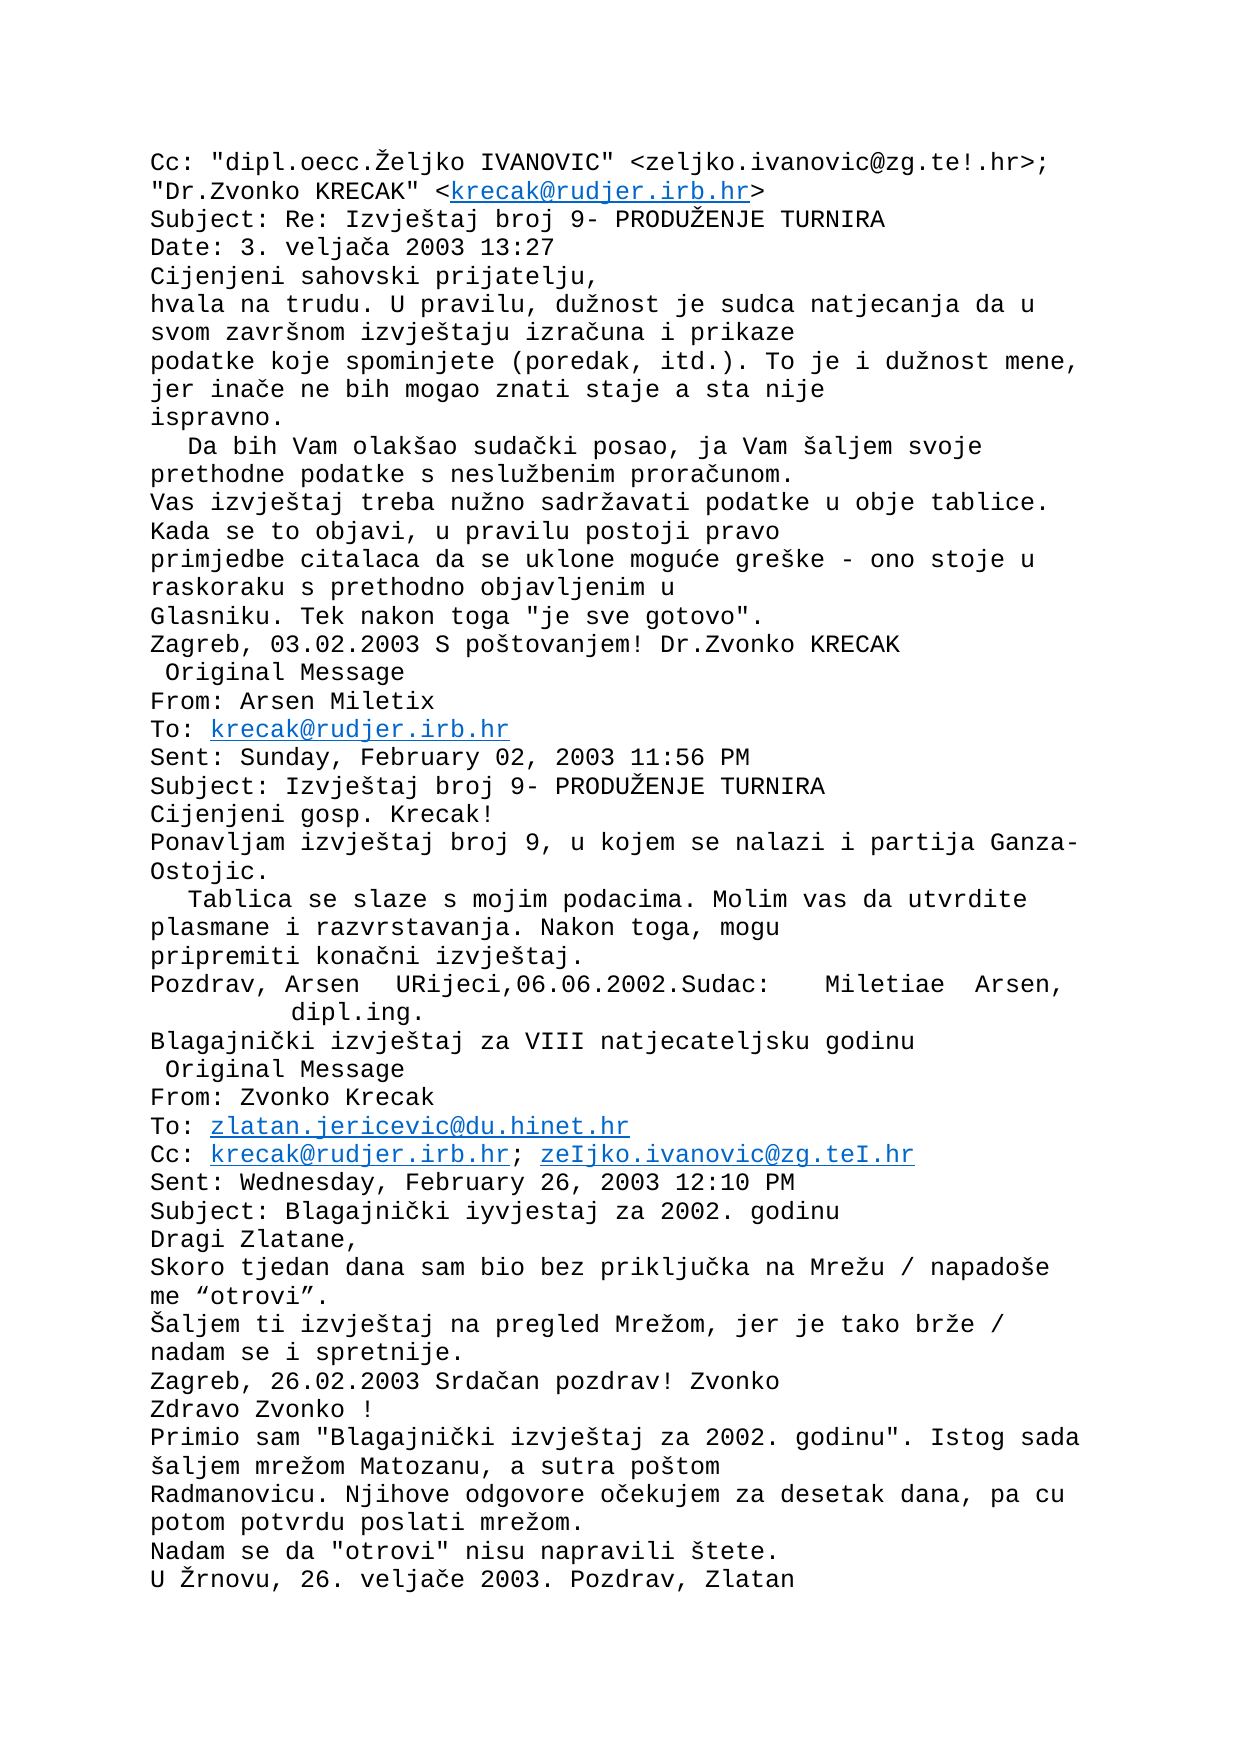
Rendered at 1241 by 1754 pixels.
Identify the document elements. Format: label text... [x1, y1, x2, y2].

text Subject: Re: Izvještaj broj 9- PRODUŽENJE TURNIRA Date: 3. veljača 2003 13:27 Cijenjeni sahovski prijatelju, [150, 207, 1090, 292]
text Dragi Zlatane, [150, 1227, 1090, 1255]
text To: zlatan.jericevic@du.hinet.hr [150, 1113, 1090, 1142]
text Sent: Sunday, February 02, 2003 11:56 PM [150, 745, 1090, 773]
text Cc: krecak@rudjer.irb.hr; zeIjko.ivanovic@zg.teI.hr [150, 1142, 1090, 1170]
text Da bih Vam olakšao sudački posao, ja Vam šaljem svoje prethodne podatke s neslužbenim proračunom. Vas izvještaj treba nužno sadržavati podatke u obje tablice. Kada se to objavi, u pravilu postoji pravo primjedbe citalaca da se uklone moguće greške - ono stoje u raskoraku s prethodno objavljenim u Glasniku. Tek nakon toga "je sve gotovo". [150, 433, 1090, 632]
text Original Message [150, 660, 1090, 688]
text Tablica se slaze s mojim podacima. Molim vas da utvrdite plasmane i razvrstavanja. Nakon toga, mogu pripremiti konačni izvještaj. [150, 887, 1090, 972]
text To: krecak@rudjer.irb.hr [150, 717, 1090, 745]
text Šaljem ti izvještaj na pregled Mrežom, jer je tako brže / nadam se i spretnije. [150, 1312, 1090, 1368]
text Subject: Izvještaj broj 9- PRODUŽENJE TURNIRA [150, 773, 1090, 802]
text Nadam se da "otrovi" nisu napravili štete. [150, 1538, 1090, 1567]
text Ponavljam izvještaj broj 9, u kojem se nalazi i partija Ganza-Ostojic. [150, 830, 1090, 887]
text Zagreb, 26.02.2003 Srdačan pozdrav! Zvonko Zdravo Zvonko ! [150, 1368, 1090, 1425]
text U Žrnovu, 26. veljače 2003. Pozdrav, Zlatan [150, 1567, 1090, 1595]
text From: Zvonko Krecak [150, 1085, 1090, 1113]
text hvala na trudu. U pravilu, dužnost je sudca natjecanja da u svom završnom izvještaju izračuna i prikaze podatke koje spominjete (poredak, itd.). To je i dužnost mene, jer inače ne bih mogao znati staje a sta nije ispravno. [150, 292, 1090, 433]
text Subject: Blagajnički iyvjestaj za 2002. godinu [150, 1198, 1090, 1227]
text From: Arsen Miletix [150, 688, 1090, 717]
text Cc: "dipl.oecc.Željko IVANOVIC" <zeljko.ivanovic@zg.te!.hr>; "Dr.Zvonko KRECAK" <krecak@rudjer.irb.hr> [150, 150, 1090, 207]
text Sent: Wednesday, February 26, 2003 12:10 PM [150, 1170, 1090, 1198]
text Pozdrav, Arsen U Rijeci, 06.06.2002. Sudac: Miletiae Arsen, dipl.ing. [150, 972, 1090, 1028]
text Primio sam "Blagajnički izvještaj za 2002. godinu". Istog sada šaljem mrežom Matozanu, a sutra poštom Radmanovicu. Njihove odgovore očekujem za desetak dana, pa cu potom potvrdu poslati mrežom. [150, 1425, 1090, 1538]
text Blagajnički izvještaj za VIII natjecateljsku godinu [150, 1028, 1090, 1057]
text Skoro tjedan dana sam bio bez priključka na Mrežu / napadoše me “otrovi”. [150, 1255, 1090, 1312]
text Zagreb, 03.02.2003 S poštovanjem! Dr.Zvonko KRECAK [150, 632, 1090, 660]
text Cijenjeni gosp. Krecak! [150, 802, 1090, 830]
text Original Message [150, 1057, 1090, 1085]
